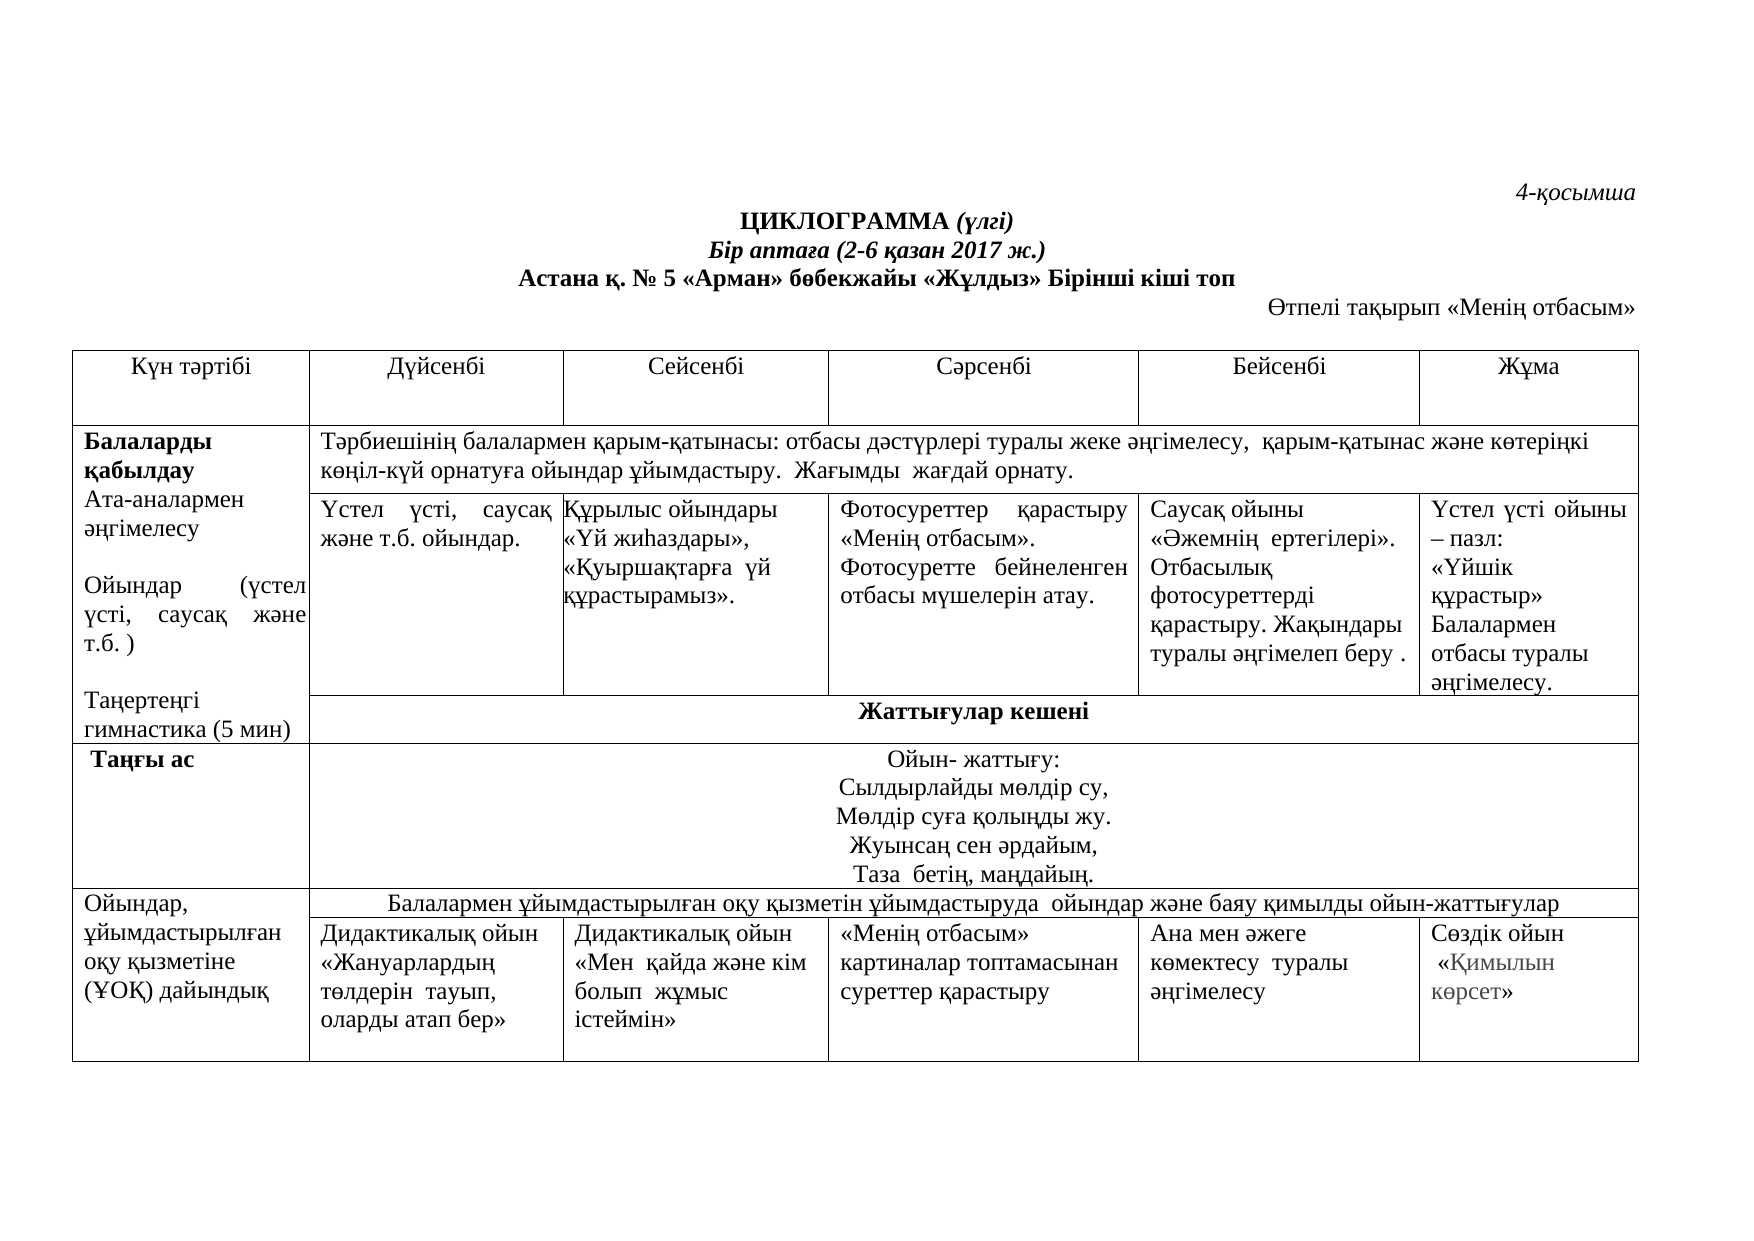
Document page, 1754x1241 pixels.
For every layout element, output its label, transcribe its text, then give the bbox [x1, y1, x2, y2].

table_cell «Менің отбасым» картиналар топтамасынан суреттер қарастыру [829, 918, 1138, 1061]
table_header Сәрсенбі [829, 351, 1138, 425]
table_cell Таңғы ас [73, 744, 309, 887]
table_cell Дидактикалық ойын «Жануарлардың төлдерін тауып, оларды атап бер» [310, 918, 563, 1061]
text Өтпелі тақырып «Менің отбасым» [118, 292, 1636, 321]
table_cell Саусақ ойыны «Әжемнің ертегілері». Отбасылық фотосуреттерді қарастыру. Жақындары туралы әңгімелеп беру . [1139, 494, 1419, 695]
table_cell Үстел үсті ойыны – пазл: «Үйшік құрастыр» Балалармен отбасы туралы әңгімелесу. [1420, 494, 1638, 695]
text Астана қ. № 5 «Арман» бөбекжайы «Жұлдыз» Бірінші кіші топ [118, 263, 1636, 292]
table_header Күн тәртібі [73, 351, 309, 425]
table_cell Тәрбиешінің балалармен қарым-қатынасы: отбасы дәстүрлері туралы жеке әңгімелесу, қарым-қатынас және көтеріңкі көңіл-күй орнатуға ойындар ұйымдастыру. Жағымды жағдай орнату. [310, 426, 1638, 493]
table_header Сейсенбі [564, 351, 828, 425]
table_header Дүйсенбі [310, 351, 563, 425]
table_cell Дидактикалық ойын «Мен қайда және кім болып жұмыс істеймін» [564, 918, 828, 1061]
text ЦИКЛОГРАММА (үлгі) [118, 206, 1636, 235]
table_cell Жаттығулар кешені [310, 696, 1638, 743]
table_cell Үстел үсті, саусақ және т.б. ойындар. [310, 494, 563, 695]
table_cell Құрылыс ойындары «Үй жиһаздары», «Қуыршақтарға үй құрастырамыз». [564, 494, 828, 695]
table_header Бейсенбі [1139, 351, 1419, 425]
table_cell Ойындар, ұйымдастырылған оқу қызметіне (ҰОҚ) дайындық [73, 889, 309, 1061]
table_header Жұма [1420, 351, 1638, 425]
text 4-қосымша [118, 177, 1636, 206]
table_cell Балаларды қабылдау Ата-аналармен әңгімелесу Ойындар (үстел үсті, саусақ және т.б. ) Таңертеңгі гимнастика (5 мин) [73, 426, 309, 743]
table_cell Фотосуреттер қарастыру «Менің отбасым». Фотосуретте бейнеленген отбасы мүшелерін атау. [829, 494, 1138, 695]
table_cell Сөздік ойын «Қимылын көрсет» [1420, 918, 1638, 1061]
table_cell Ана мен әжеге көмектесу туралы әңгімелесу [1139, 918, 1419, 1061]
text Бір аптаға (2-6 қазан 2017 ж.) [118, 235, 1636, 263]
table_cell Балалармен ұйымдастырылған оқу қызметін ұйымдастыруда ойындар және баяу қимылды ойын-жаттығулар [310, 889, 1638, 917]
table_cell Ойын- жаттығу: Сылдырлайды мөлдір су, Мөлдір суға қолыңды жу. Жуынсаң сен әрдайым, Таза бетің, маңдайың. [310, 744, 1638, 887]
